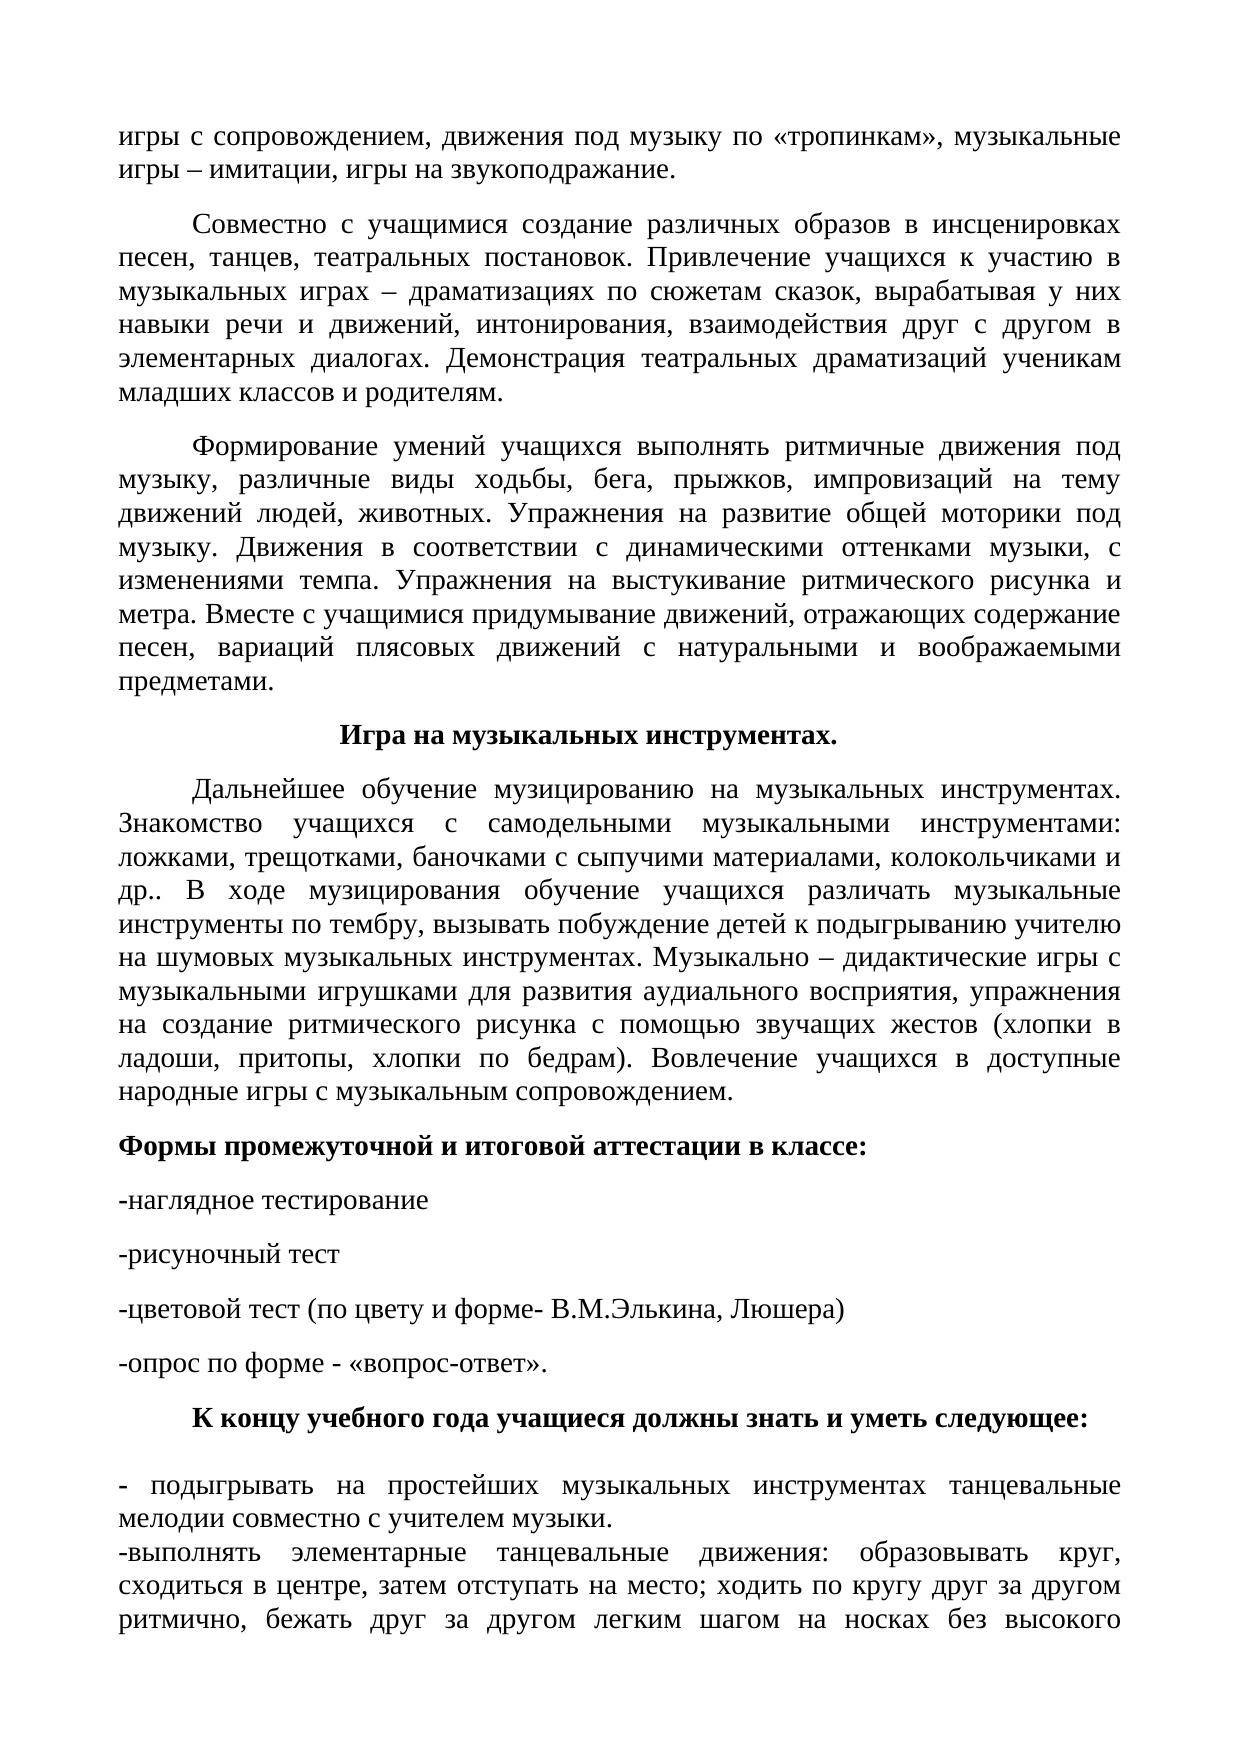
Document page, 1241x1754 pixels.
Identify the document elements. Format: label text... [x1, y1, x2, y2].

text -опрос по форме - «вопрос-ответ». [118, 1345, 1122, 1379]
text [118, 118, 1122, 185]
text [118, 1534, 1122, 1634]
text - подыгрывать на простейших музыкальных инструментах танцевальные мелодии совместно с учителем музыки. [118, 1467, 1122, 1534]
text -наглядное тестирование [118, 1182, 1122, 1216]
text Дальнейшее обучение музицированию на музыкальных инструментах. Знакомство учащихся с самодельными музыкальными инструментами: ложками, трещотками, баночками с сыпучими материалами, колокольчиками и др.. В ходе музицирования обучение учащихся различать музыкальные инструменты по тембру, вызывать побуждение детей к подыгрыванию учителю на шумовых музыкальных инструментах. Музыкально – дидактические игры с музыкальными игрушками для развития аудиального восприятия, упражнения на создание ритмического рисунка с помощью звучащих жестов (хлопки в ладоши, притопы, хлопки по бедрам). Вовлечение учащихся в доступные народные игры с музыкальным сопровождением. [118, 772, 1122, 1107]
text Формирование умений учащихся выполнять ритмичные движения под музыку, различные виды ходьбы, бега, прыжков, импровизаций на тему движений людей, животных. Упражнения на развитие общей моторики под музыку. Движения в соответствии с динамическими оттенками музыки, с изменениями темпа. Упражнения на выстукивание ритмического рисунка и метра. Вместе с учащимися придумывание движений, отражающих содержание песен, вариаций плясовых движений с натуральными и воображаемыми предметами. [118, 428, 1122, 696]
text Игра на музыкальных инструментах. [266, 717, 1122, 751]
text Формы промежуточной и итоговой аттестации в классе: [118, 1128, 1122, 1161]
text -рисуночный тест [118, 1237, 1122, 1270]
text -цветовой тест (по цвету и форме- В.М.Элькина, Люшера) [118, 1291, 1122, 1324]
text К концу учебного года учащиеся должны знать и уметь следующее: [118, 1400, 1122, 1433]
text Совместно с учащимися создание различных образов в инсценировках песен, танцев, театральных постановок. Привлечение учащихся к участию в музыкальных играх – драматизациях по сюжетам сказок, вырабатывая у них навыки речи и движений, интонирования, взаимодействия друг с другом в элементарных диалогах. Демонстрация театральных драматизаций ученикам младших классов и родителям. [118, 206, 1122, 407]
